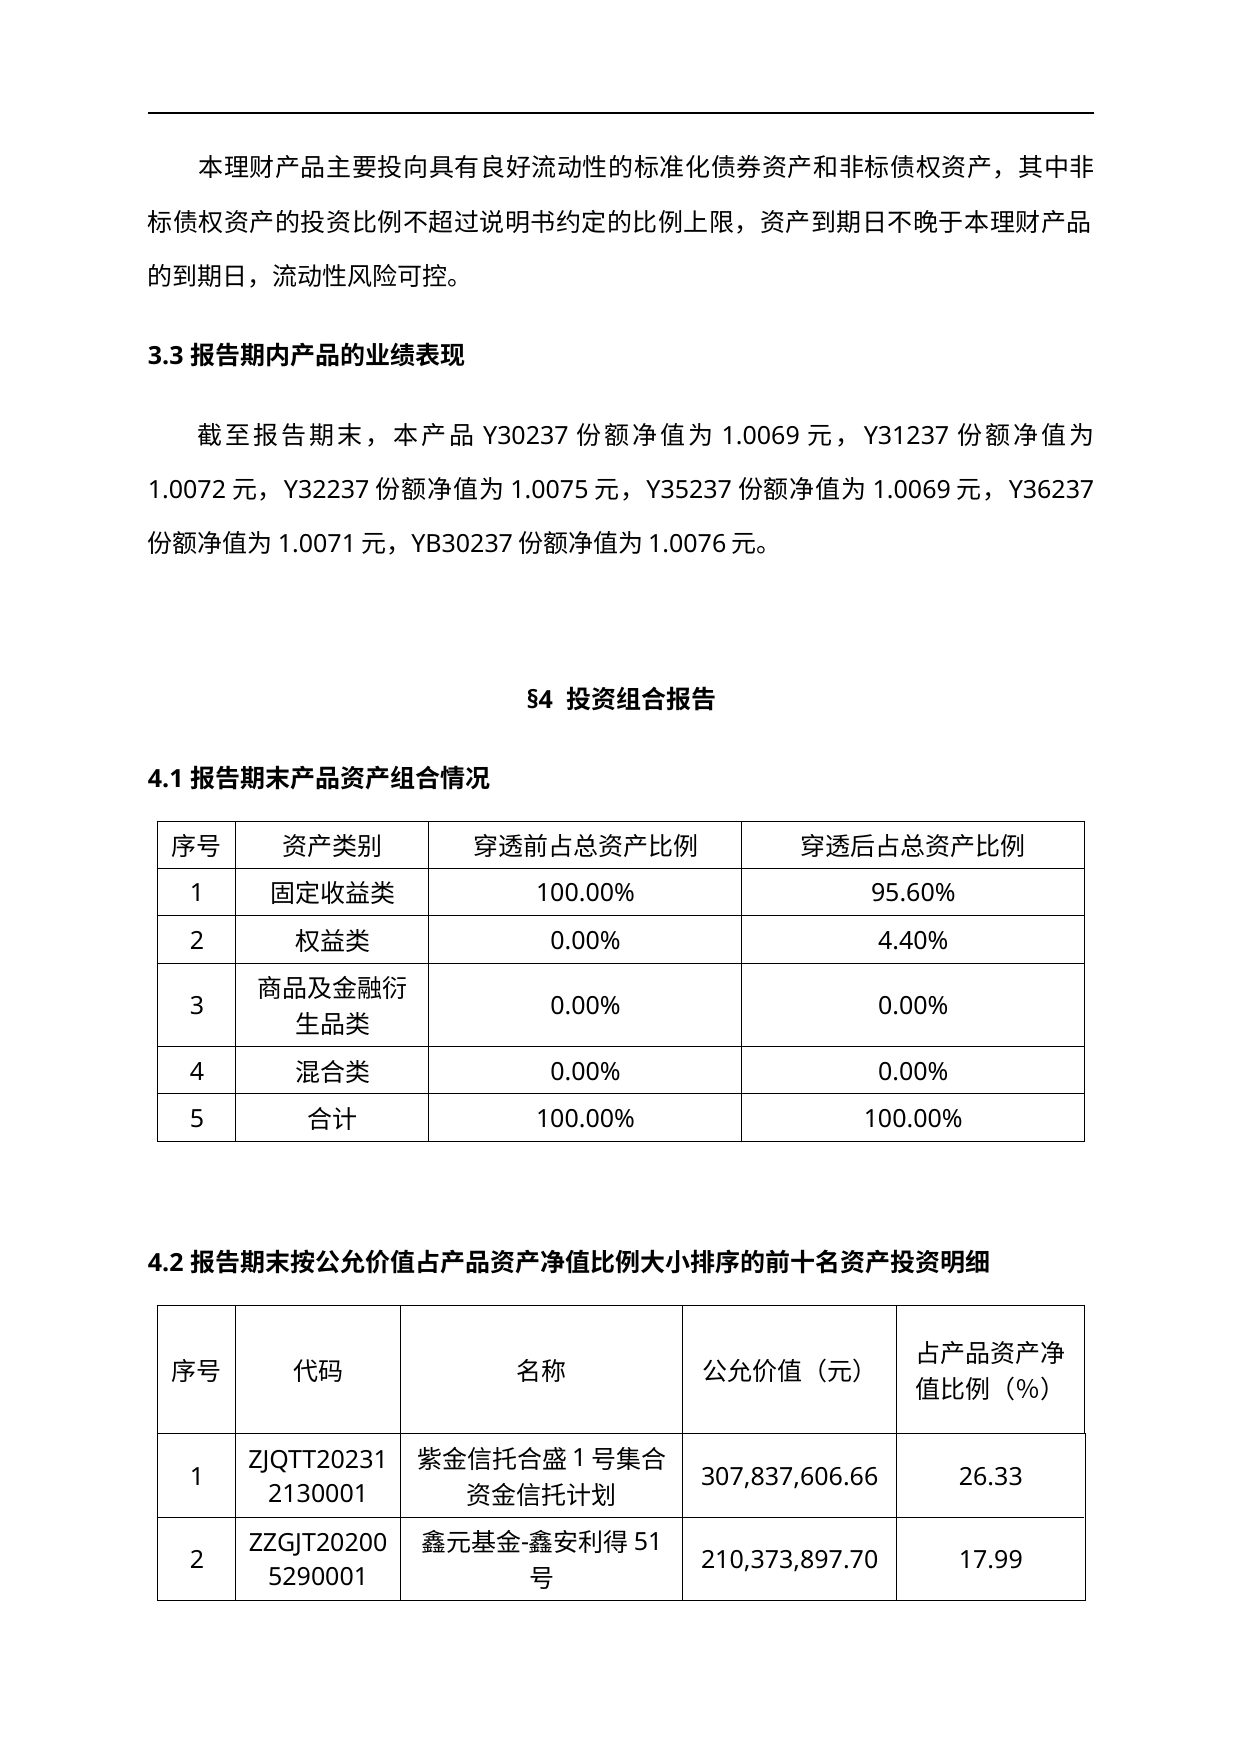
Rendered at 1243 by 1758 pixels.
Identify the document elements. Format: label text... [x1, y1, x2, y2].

text 本理财产品主要投向具有良好流动性的标准化债券资产和非标债权资产，其中非标债权资产的投资比例不超过说明书约定的比例上限，资产到期日不晚于本理财产品的到期日，流动性风险可控。 [148, 148, 1094, 293]
table_header 序号 [158, 1306, 235, 1433]
table_cell 0.00% [429, 1047, 741, 1093]
table_cell 4 [158, 1047, 235, 1093]
table_header 穿透后占总资产比例 [742, 822, 1084, 868]
table_cell 100.00% [429, 1094, 741, 1141]
table_cell ZJQTT202312130001 [236, 1434, 400, 1517]
text 4.2 报告期末按公允价值占产品资产净值比例大小排序的前十名资产投资明细 [148, 1243, 1094, 1279]
table_cell 0.00% [429, 916, 741, 962]
table_cell 1 [158, 1434, 235, 1517]
table_cell 95.60% [742, 869, 1084, 915]
table_cell 2 [158, 916, 235, 962]
text §4 投资组合报告 [148, 679, 1094, 716]
table_cell 26.33 [897, 1434, 1085, 1517]
table_header 资产类别 [236, 822, 428, 868]
table_cell 1 [158, 869, 235, 915]
text 3.3 报告期内产品的业绩表现 [148, 336, 1094, 372]
table_cell 权益类 [236, 916, 428, 962]
table_cell 2 [158, 1518, 235, 1600]
table_cell 307,837,606.66 [683, 1434, 896, 1517]
table_header 穿透前占总资产比例 [429, 822, 741, 868]
table_cell 210,373,897.70 [683, 1518, 896, 1600]
table_cell 5 [158, 1094, 235, 1141]
text 4.1 报告期末产品资产组合情况 [148, 759, 1094, 795]
table_cell 3 [158, 964, 235, 1046]
table_cell 合计 [236, 1094, 428, 1141]
table_cell 商品及金融衍生品类 [236, 964, 428, 1046]
table_cell 0.00% [742, 1047, 1084, 1093]
table_header 占产品资产净值比例（％） [897, 1306, 1084, 1433]
text 截至报告期末，本产品Y30237份额净值为1.0069元，Y31237份额净值为1.0072元，Y32237份额净值为1.0075元，Y35237份额净值为1.0069元，Y36237份额净值为1.0071元，YB30237份额净值为1.0076元。 [148, 415, 1094, 560]
table_cell 100.00% [742, 1094, 1084, 1141]
table_header 序号 [158, 822, 235, 868]
table_cell 4.40% [742, 916, 1084, 962]
table_cell 100.00% [429, 869, 741, 915]
table_cell 0.00% [429, 964, 741, 1046]
table_cell 17.99 [897, 1517, 1085, 1600]
table_cell 紫金信托合盛1号集合资金信托计划 [401, 1434, 682, 1517]
table_header 代码 [236, 1306, 400, 1433]
table_cell 混合类 [236, 1047, 428, 1093]
table_cell ZZGJT202005290001 [236, 1518, 400, 1600]
table_header 名称 [401, 1306, 682, 1433]
table_cell 0.00% [742, 964, 1084, 1046]
table_cell 固定收益类 [236, 869, 428, 915]
table_header 公允价值（元） [683, 1306, 896, 1433]
table_cell 鑫元基金-鑫安利得51号 [401, 1518, 682, 1600]
